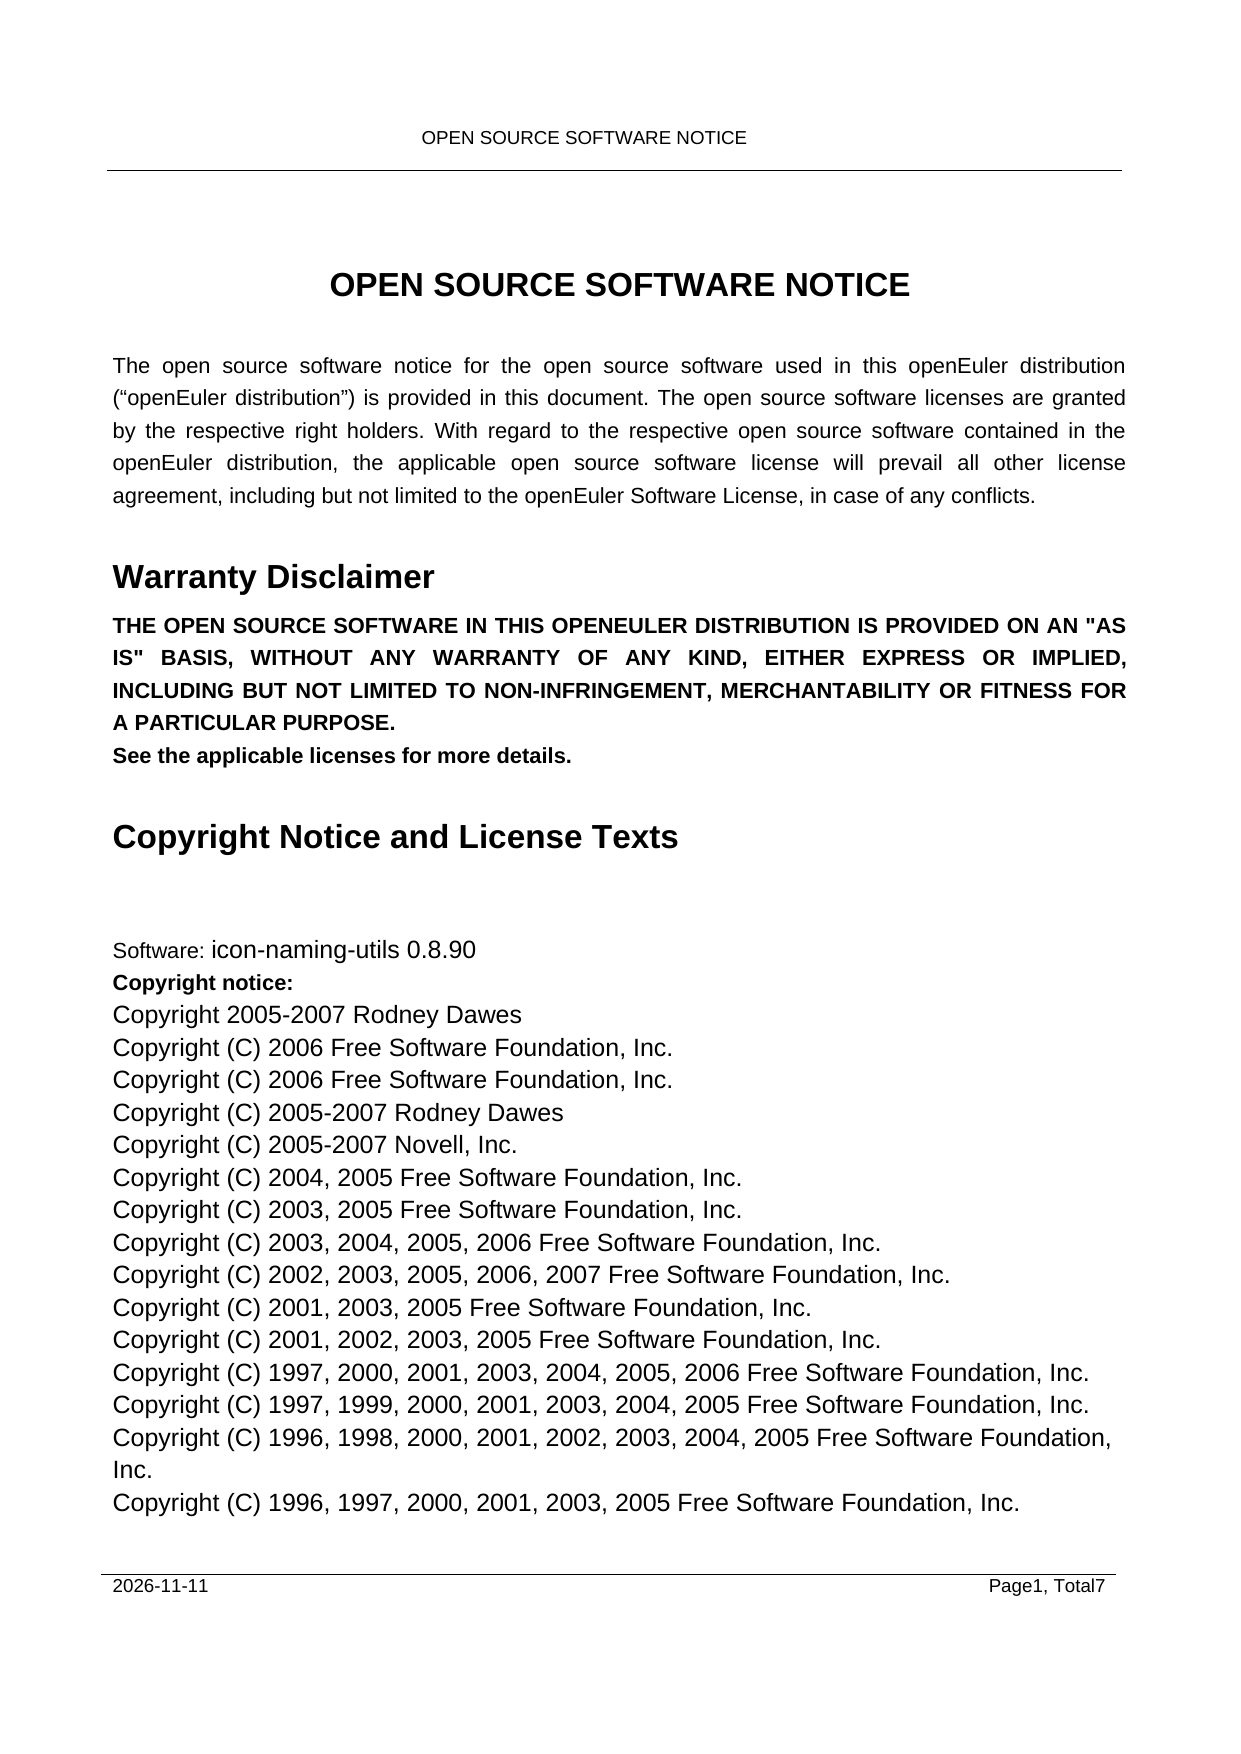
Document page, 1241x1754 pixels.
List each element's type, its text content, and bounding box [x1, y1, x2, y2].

text OPEN SOURCE SOFTWARE NOTICE [112, 251, 1128, 316]
text Copyright notice: [112, 966, 1128, 998]
text Copyright (C) 1997, 2000, 2001, 2003, 2004, 2005, 2006 Free Software Foundation, Inc. [112, 1356, 1128, 1388]
text Copyright (C) 1996, 1997, 2000, 2001, 2003, 2005 Free Software Foundation, Inc. [112, 1486, 1128, 1518]
text Copyright (C) 2005-2007 Rodney Dawes [112, 1096, 1128, 1128]
text THE OPEN SOURCE SOFTWARE IN THIS OPENEULER DISTRIBUTION IS PROVIDED ON AN "AS IS" BASIS, WITHOUT ANY WARRANTY OF ANY KIND, EITHER EXPRESS OR IMPLIED, INCLUDING BUT NOT LIMITED TO NON-INFRINGEMENT, MERCHANTABILITY OR FITNESS FOR A PARTICULAR PURPOSE. See the applicable licenses for more details. [112, 609, 1128, 771]
text Copyright (C) 1997, 1999, 2000, 2001, 2003, 2004, 2005 Free Software Foundation, Inc. [112, 1388, 1128, 1421]
text Copyright 2005-2007 Rodney Dawes [112, 998, 1128, 1031]
text Copyright (C) 2006 Free Software Foundation, Inc. [112, 1031, 1128, 1063]
text Copyright (C) 2002, 2003, 2005, 2006, 2007 Free Software Foundation, Inc. [112, 1258, 1128, 1291]
text Copyright (C) 2004, 2005 Free Software Foundation, Inc. [112, 1161, 1128, 1193]
text Copyright (C) 2001, 2003, 2005 Free Software Foundation, Inc. [112, 1291, 1128, 1323]
text Copyright (C) 2003, 2005 Free Software Foundation, Inc. [112, 1193, 1128, 1226]
text Copyright (C) 1996, 1998, 2000, 2001, 2002, 2003, 2004, 2005 Free Software Foundation, Inc. [112, 1421, 1128, 1486]
text Copyright (C) 2006 Free Software Foundation, Inc. [112, 1063, 1128, 1096]
text Copyright (C) 2003, 2004, 2005, 2006 Free Software Foundation, Inc. [112, 1226, 1128, 1258]
text Software: icon-naming-utils 0.8.90 [112, 933, 1128, 966]
text Copyright (C) 2001, 2002, 2003, 2005 Free Software Foundation, Inc. [112, 1323, 1128, 1356]
text Warranty Disclaimer [112, 544, 1128, 609]
text Copyright Notice and License Texts [112, 804, 1128, 869]
text The open source software notice for the open source software used in this openEuler distribution (“openEuler distribution”) is provided in this document. The open source software licenses are granted by the respective right holders. With regard to the respective open source software contained in the openEuler distribution, the applicable open source software license will prevail all other license agreement, including but not limited to the openEuler Software License, in case of any conflicts. [112, 349, 1128, 511]
text Copyright (C) 2005-2007 Novell, Inc. [112, 1128, 1128, 1161]
